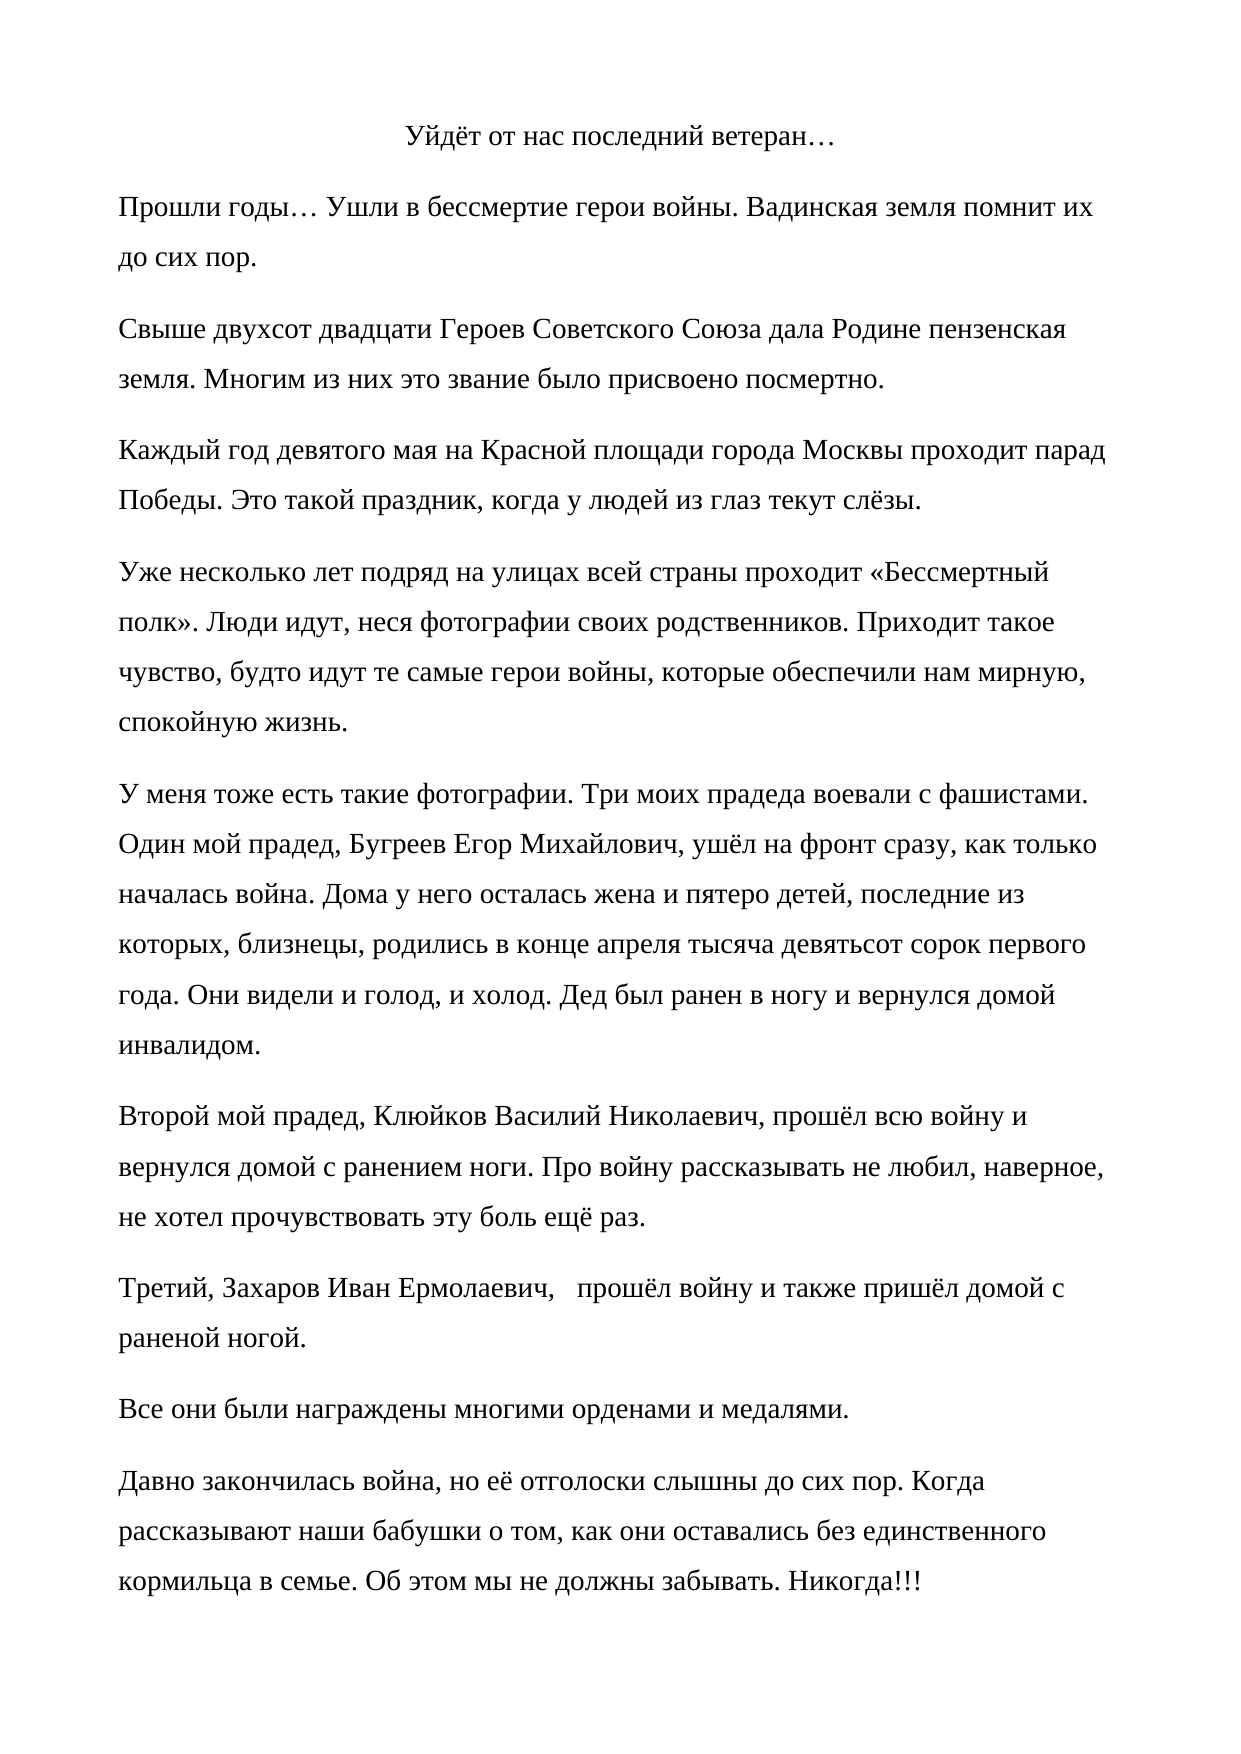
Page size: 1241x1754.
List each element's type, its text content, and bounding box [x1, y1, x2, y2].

text Все они были награждены многими орденами и медалями. [118, 1392, 1122, 1425]
text Прошли годы… Ушли в бессмертие герои войны. Вадинская земля помнит их до сих пор. [118, 189, 1122, 273]
text Третий, Захаров Иван Ермолаевич, прошёл войну и также пришёл домой с раненой ногой. [118, 1270, 1122, 1354]
text Уйдёт от нас последний ветеран… [118, 118, 1122, 152]
text У меня тоже есть такие фотографии. Три моих прадеда воевали с фашистами. Один мой прадед, Бугреев Егор Михайлович, ушёл на фронт сразу, как только началась война. Дома у него осталась жена и пятеро детей, последние из которых, близнецы, родились в конце апреля тысяча девятьсот сорок первого года. Они видели и голод, и холод. Дед был ранен в ногу и вернулся домой инвалидом. [118, 776, 1122, 1061]
text Давно закончилась война, но её отголоски слышны до сих пор. Когда рассказывают наши бабушки о том, как они оставались без единственного кормильца в семье. Об этом мы не должны забывать. Никогда!!! [118, 1463, 1122, 1597]
text Свыше двухсот двадцати Героев Советского Союза дала Родине пензенская земля. Многим из них это звание было присвоено посмертно. [118, 311, 1122, 394]
text Каждый год девятого мая на Красной площади города Москвы проходит парад Победы. Это такой праздник, когда у людей из глаз текут слёзы. [118, 432, 1122, 516]
text Второй мой прадед, Клюйков Василий Николаевич, прошёл всю войну и вернулся домой с ранением ноги. Про войну рассказывать не любил, наверное, не хотел прочувствовать эту боль ещё раз. [118, 1098, 1122, 1233]
text Уже несколько лет подряд на улицах всей страны проходит «Бессмертный полк». Люди идут, неся фотографии своих родственников. Приходит такое чувство, будто идут те самые герои войны, которые обеспечили нам мирную, спокойную жизнь. [118, 554, 1122, 738]
